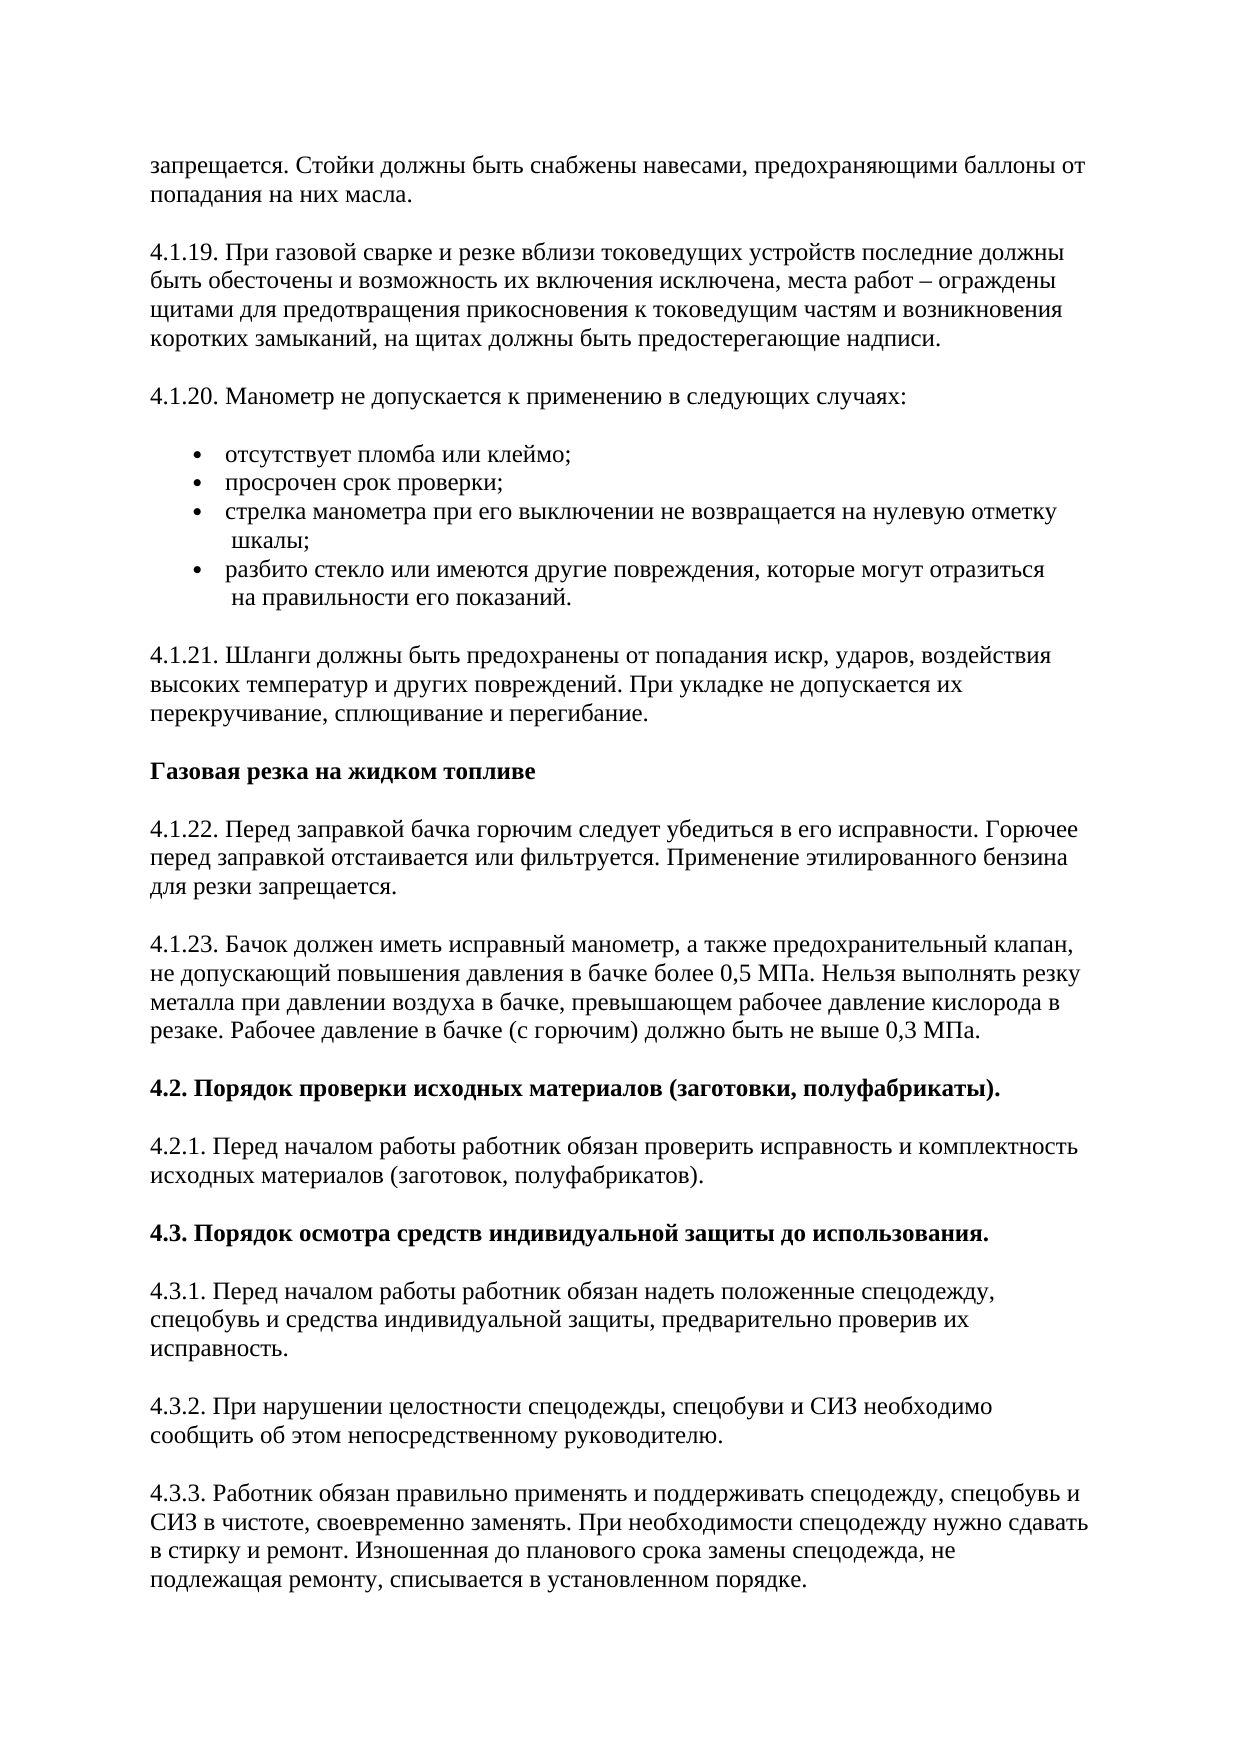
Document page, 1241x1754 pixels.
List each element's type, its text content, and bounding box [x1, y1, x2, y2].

text 4.3.3. Работник обязан правильно применять и поддерживать спецодежду, спецобувь и СИЗ в чистоте, своевременно заменять. При необходимости спецодежду нужно сдавать в стирку и ремонт. Изношенная до планового срока замены спецодежда, не подлежащая ремонту, списывается в установленном порядке. [150, 1478, 1090, 1593]
text 4.1.22. Перед заправкой бачка горючим следует убедиться в его исправности. Горючее перед заправкой отстаивается или фильтруется. Применение этилированного бензина для резки запрещается. [150, 814, 1090, 900]
text Газовая резка на жидком топливе [150, 756, 1090, 784]
text 4.3.1. Перед началом работы работник обязан надеть положенные спецодежду, спецобувь и средства индивидуальной защиты, предварительно проверив их исправность. [150, 1276, 1090, 1362]
text 4.1.20. Манометр не допускается к применению в следующих случаях: [150, 381, 1090, 409]
text 4.3.2. При нарушении целостности спецодежды, спецобуви и СИЗ необходимо сообщить об этом непосредственному руководителю. [150, 1391, 1090, 1449]
text 4.1.23. Бачок должен иметь исправный манометр, а также предохранительный клапан, не допускающий повышения давления в бачке более 0,5 МПа. Нельзя выполнять резку металла при давлении воздуха в бачке, превышающем рабочее давление кислорода в резаке. Рабочее давление в бачке (с горючим) должно быть не выше 0,3 МПа. [150, 929, 1090, 1044]
text 4.2. Порядок проверки исходных материалов (заготовки, полуфабрикаты). [150, 1073, 1090, 1102]
text 4.1.21. Шланги должны быть предохранены от попадания искр, ударов, воздействия высоких температур и других повреждений. При укладке не допускается их перекручивание, сплющивание и перегибание. [150, 640, 1090, 727]
text 4.1.19. При газовой сварке и резке вблизи токоведущих устройств последние должны быть обесточены и возможность их включения исключена, места работ – ограждены щитами для предотвращения прикосновения к токоведущим частям и возникновения коротких замыканий, на щитах должны быть предостерегающие надписи. [150, 237, 1090, 352]
list стрелка манометра при его выключении не возвращается на нулевую отметку шкалы; [194, 496, 1071, 554]
list отсутствует пломба или клеймо; [194, 439, 1071, 467]
text 4.3. Порядок осмотра средств индивидуальной защиты до использования. [150, 1218, 1090, 1247]
list просрочен срок проверки; [194, 467, 1071, 496]
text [150, 150, 1090, 207]
list разбито стекло или имеются другие повреждения, которые могут отразиться на правильности его показаний. [194, 554, 1071, 611]
text 4.2.1. Перед началом работы работник обязан проверить исправность и комплектность исходных материалов (заготовок, полуфабрикатов). [150, 1131, 1090, 1189]
